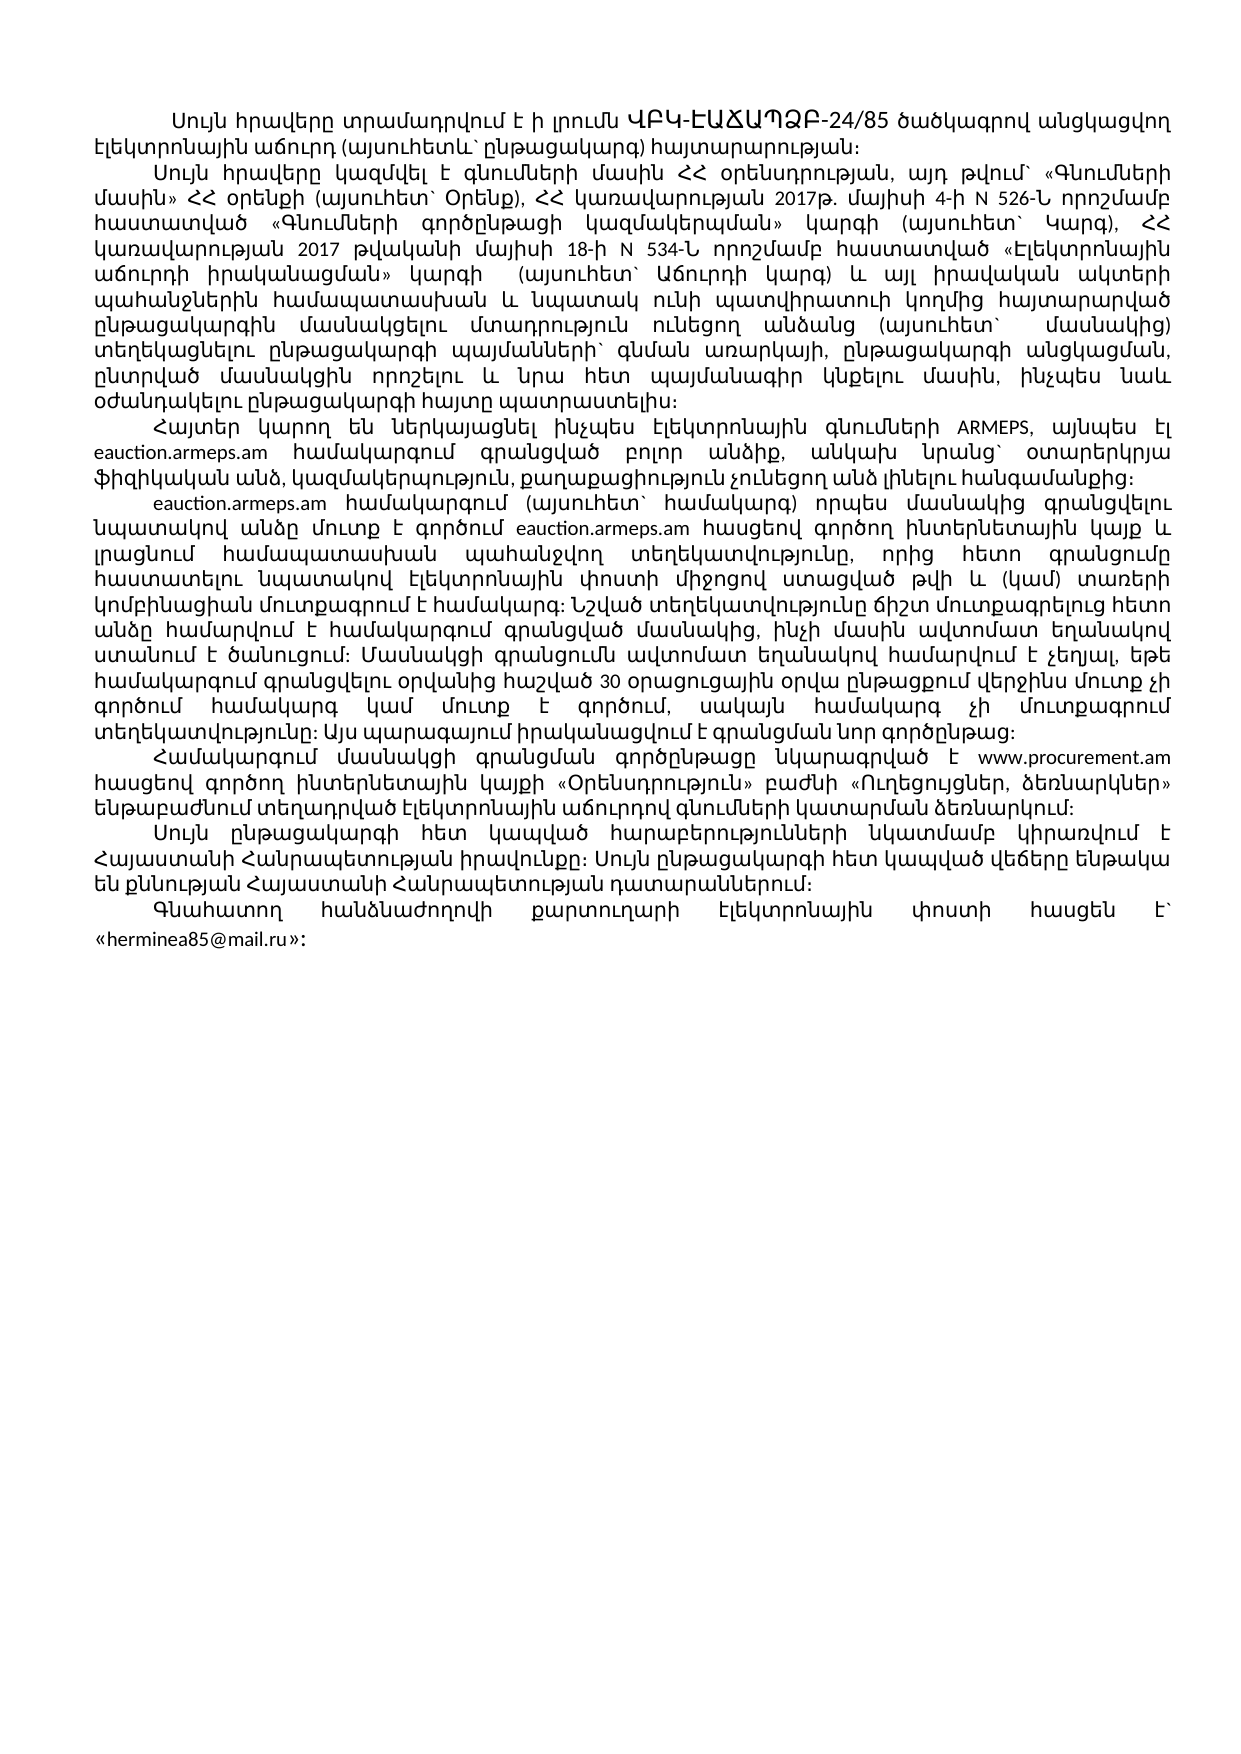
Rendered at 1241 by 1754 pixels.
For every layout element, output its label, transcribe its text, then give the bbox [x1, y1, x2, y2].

text Սույն հրավերը տրամադրվում է ի լրումն ՎԲԿ-ԷԱՃԱՊՁԲ-24/85 ծածկագրով անցկացվող էլեկտրոնային աճուրդ (այսուհետև` ընթացակարգ) հայտարարության։ [94, 104, 1171, 160]
text Հայտեր կարող են ներկայացնել ինչպես էլեկտրոնային գնումների ARMEPS, այնպես էլ eauction.armeps.am համակարգում գրանցված բոլոր անձիք, անկախ նրանց` օտարերկրյա ֆիզիկական անձ, կազմակերպություն, քաղաքացիություն չունեցող անձ լինելու հանգամանքից։ [94, 414, 1171, 490]
text Գնահատող հանձնաժողովի քարտուղարի էլեկտրոնային փոստի հասցեն է` «herminea85@mail.ru»: [94, 897, 1171, 953]
text eauction.armeps.am համակարգում (այսուհետ` համակարգ) որպես մասնակից գրանցվելու նպատակով անձը մուտք է գործում eauction.armeps.am հասցեով գործող ինտերնետային կայք և լրացնում համապատասխան պահանջվող տեղեկատվությունը, որից հետո գրանցումը հաստատելու նպատակով էլեկտրոնային փոստի միջոցով ստացված թվի և (կամ) տառերի կոմբինացիան մուտքագրում է համակարգ: Նշված տեղեկատվությունը ճիշտ մուտքագրելուց հետո անձը համարվում է համակարգում գրանցված մասնակից, ինչի մասին ավտոմատ եղանակով ստանում է ծանուցում: Մասնակցի գրանցումն ավտոմատ եղանակով համարվում է չեղյալ, եթե համակարգում գրանցվելու օրվանից հաշված 30 օրացուցային օրվա ընթացքում վերջինս մուտք չի գործում համակարգ կամ մուտք է գործում, սակայն համակարգ չի մուտքագրում տեղեկատվությունը: Այս պարագայում իրականացվում է գրանցման նոր գործընթաց: [94, 490, 1171, 744]
text Սույն հրավերը կազմվել է գնումների մասին ՀՀ օրենսդրության, այդ թվում` «Գնումների մասին» ՀՀ օրենքի (այսուհետ` Օրենք), ՀՀ կառավարության 2017թ. մայիսի 4-ի N 526-Ն որոշմամբ հաստատված «Գնումների գործընթացի կազմակերպման» կարգի (այսուհետ` Կարգ), ՀՀ կառավարության 2017 թվականի մայիսի 18-ի N 534-Ն որոշմամբ հաստատված «Էլեկտրոնային աճուրդի իրականացման» կարգի (այսուհետ` Աճուրդի կարգ) և այլ իրավական ակտերի պահանջներին համապատասխան և նպատակ ունի պատվիրատուի կողմից հայտարարված ընթացակարգին մասնակցելու մտադրություն ունեցող անձանց (այսուհետ` մասնակից) տեղեկացնելու ընթացակարգի պայմանների` գնման առարկայի, ընթացակարգի անցկացման, ընտրված մասնակցին որոշելու և նրա հետ պայմանագիր կնքելու մասին, ինչպես նաև օժանդակելու ընթացակարգի հայտը պատրաստելիս։ [94, 160, 1171, 414]
text Համակարգում մասնակցի գրանցման գործընթացը նկարագրված է www.procurement.am հասցեով գործող ինտերնետային կայքի «Օրենսդրություն» բաժնի «Ուղեցույցներ, ձեռնարկներ» ենթաբաժնում տեղադրված էլեկտրոնային աճուրդով գնումների կատարման ձեռնարկում: [94, 744, 1171, 821]
text Սույն ընթացակարգի հետ կապված հարաբերությունների նկատմամբ կիրառվում է Հայաստանի Հանրապետության իրավունքը։ Սույն ընթացակարգի հետ կապված վեճերը ենթակա են քննության Հայաստանի Հանրապետության դատարաններում։ [94, 821, 1171, 897]
